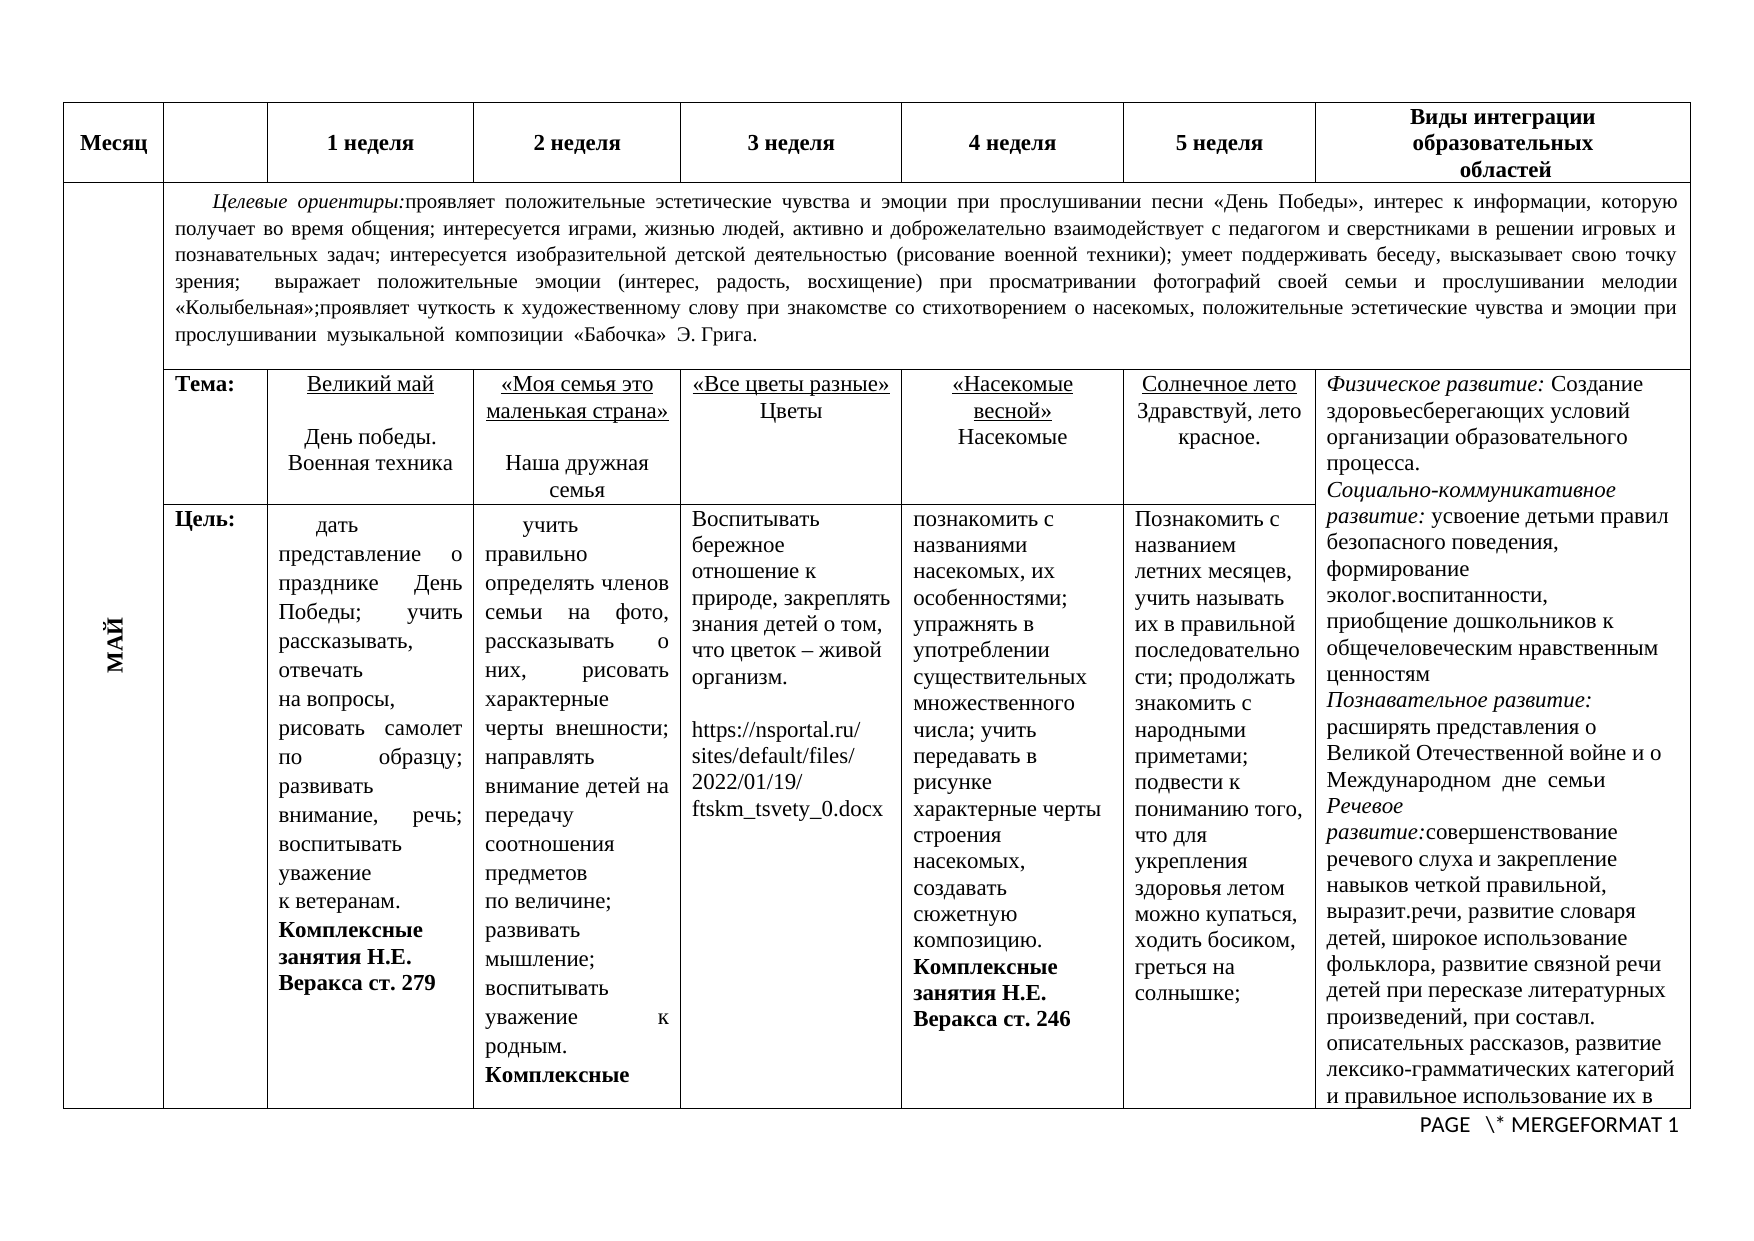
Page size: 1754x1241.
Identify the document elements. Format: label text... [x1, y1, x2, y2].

table_cell МАЙ [64, 183, 163, 1108]
table_cell Тема: [164, 370, 267, 504]
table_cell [1124, 505, 1315, 1108]
table_cell «Насекомые весной» Насекомые [902, 370, 1123, 504]
table_header 2 неделя [474, 103, 680, 182]
table_header 3 неделя [681, 103, 901, 182]
table_cell Целевые ориентиры:проявляет положительные эстетические чувства и эмоции при прослушивании песни «День Победы», интерес к информации, которую получает во время общения; интересуется играми, жизнью людей, активно и доброжелательно взаимодействует с педагогом и сверстниками в решении игровых и познавательных задач; интересуется изобразительной детской деятельностью (рисование военной техники); умеет поддерживать беседу, высказывает свою точку зрения; выражает положительные эмоции (интерес, радость, восхищение) при просматривании фотографий своей семьи и прослушивании мелодии «Колыбельная»;проявляет чуткость к художественному слову при знакомстве со стихотворением о насекомых, положительные эстетические чувства и эмоции при прослушивании музыкальной композиции «Бабочка» Э. Грига. [164, 183, 1690, 369]
table_header 5 неделя [1124, 103, 1315, 182]
table_cell Великий май День победы. Военная техника [268, 370, 473, 504]
table_header 4 неделя [902, 103, 1123, 182]
table_cell Цель: [164, 505, 267, 1108]
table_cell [268, 505, 473, 1108]
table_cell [474, 505, 680, 1108]
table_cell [681, 505, 901, 1108]
table_cell Физическое развитие: Создание здоровьесберегающих условий организации образовательного процесса. Социально-коммуникативное развитие: усвоение детьми правил безопасного поведения, формирование эколог.воспитанности, приобщение дошкольников к общечеловеческим нравственным ценностям Познавательное развитие: расширять представления о Великой Отечественной войне и о Международном дне семьи Речевое развитие:совершенствование речевого слуха и закрепление навыков четкой правильной, выразит.речи, развитие словаря детей, широкое использование фольклора, развитие связной речи детей при пересказе литературных произведений, при составл. описательных рассказов, развитие лексико-грамматических категорий и правильное использование их в своей речи. Художественно-эстетическое развитие: Овладение навыками нетрадиционных способов рисования, формирование элементарных приемов взаимодействия с гуашью, развитие активного восприятия музыки посредством музыкально фольклора, приобщение дошкольников к художественной литературе через ежедневное чтение художественных произведений. [1316, 370, 1690, 1108]
table_header 1 неделя [268, 103, 473, 182]
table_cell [902, 505, 1123, 1108]
table_header Виды интеграции образовательных областей [1316, 103, 1690, 182]
table_cell Солнечное лето Здравствуй, лето красное. [1124, 370, 1315, 504]
table_cell «Моя семья это маленькая страна» Наша дружная семья [474, 370, 680, 504]
table_header [164, 103, 267, 182]
table_cell «Все цветы разные» Цветы [681, 370, 901, 504]
table_header Месяц [64, 103, 163, 182]
